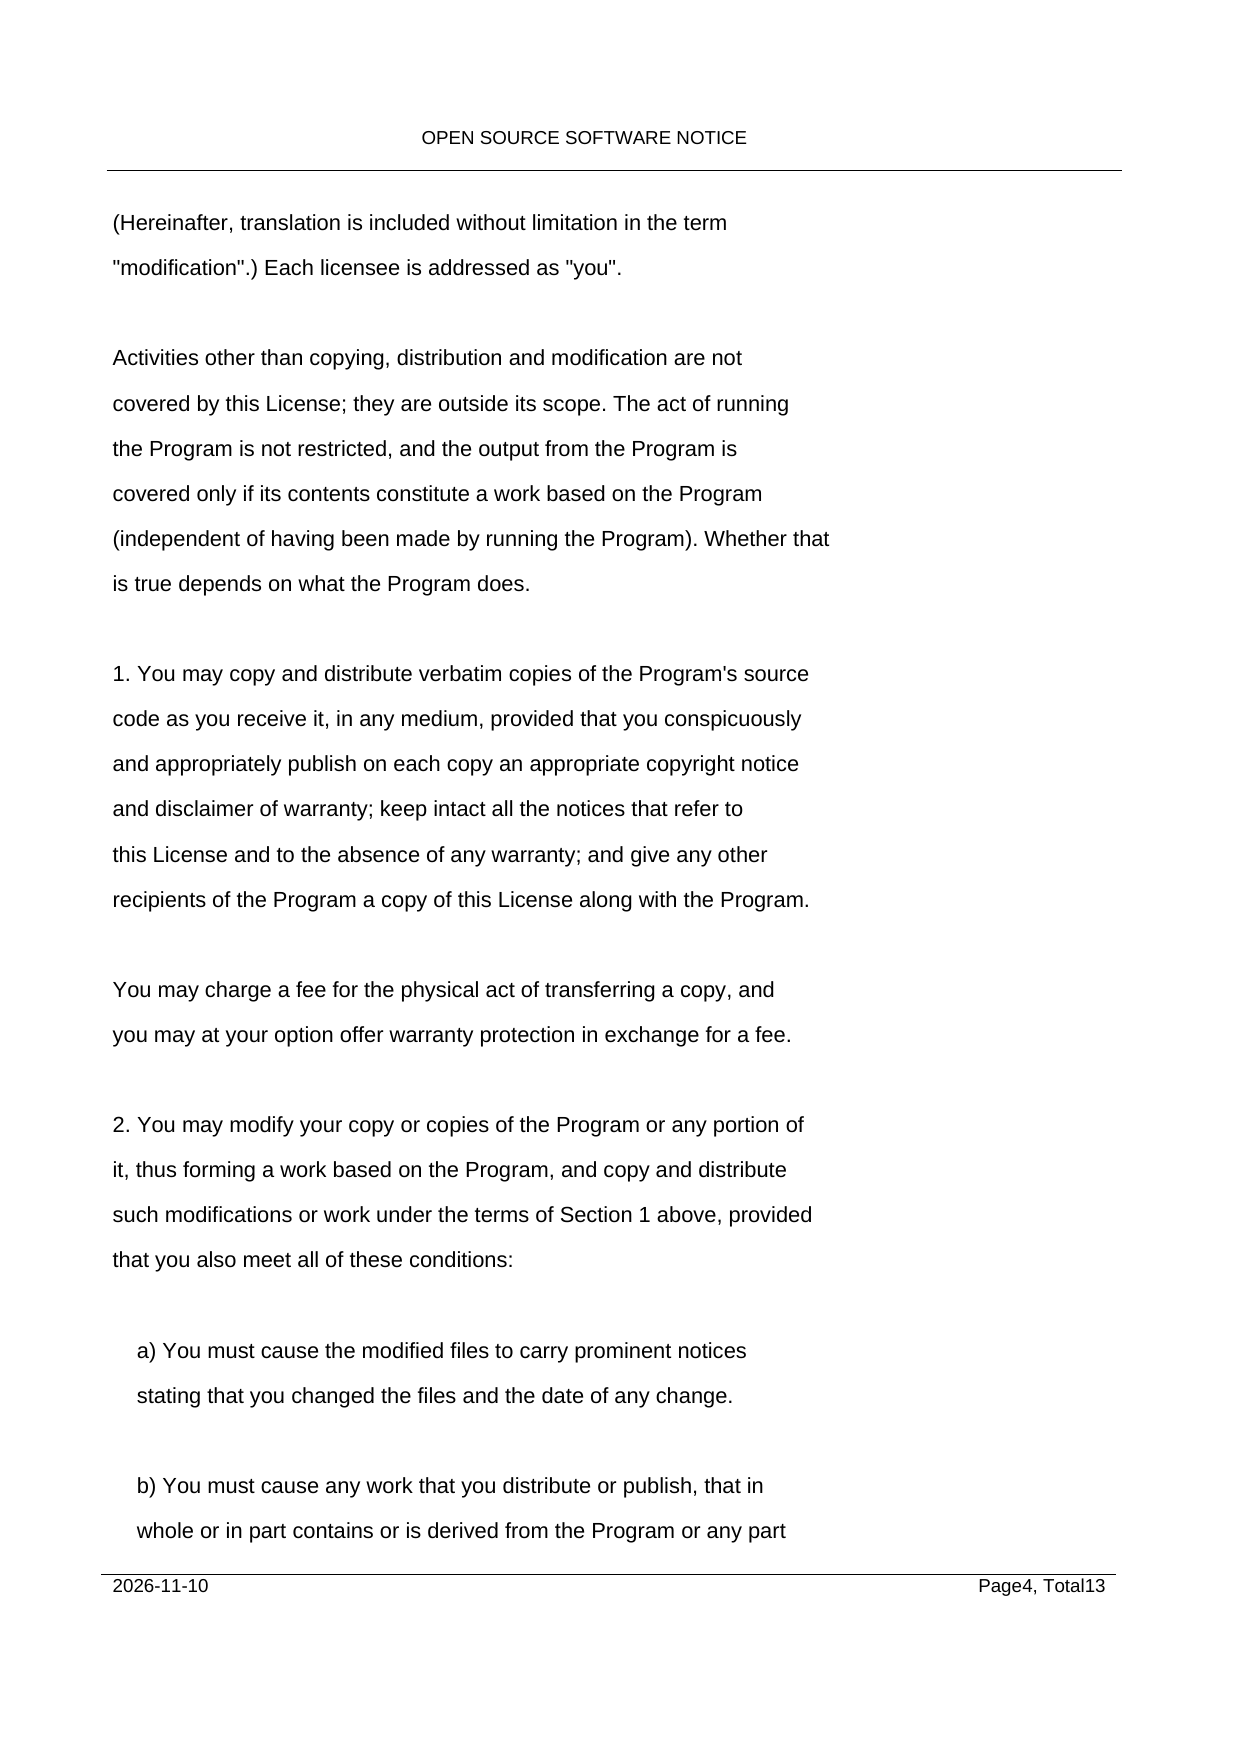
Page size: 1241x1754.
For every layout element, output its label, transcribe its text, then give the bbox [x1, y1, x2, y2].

text a) You must cause the modified files to carry prominent notices [112, 1334, 1128, 1366]
text (independent of having been made by running the Program). Whether that [112, 522, 1128, 554]
text code as you receive it, in any medium, provided that you conspicuously [112, 702, 1128, 735]
text and disclaimer of warranty; keep intact all the notices that refer to [112, 793, 1128, 825]
text you may at your option offer warranty protection in exchange for a fee. [112, 1018, 1128, 1051]
text You may charge a fee for the physical act of transferring a copy, and [112, 973, 1128, 1006]
text (Hereinafter, translation is included without limitation in the term [112, 206, 1128, 239]
text b) You must cause any work that you distribute or publish, that in [112, 1469, 1128, 1502]
text that you also meet all of these conditions: [112, 1244, 1128, 1276]
text 1. You may copy and distribute verbatim copies of the Program's source [112, 657, 1128, 690]
text is true depends on what the Program does. [112, 567, 1128, 600]
text and appropriately publish on each copy an appropriate copyright notice [112, 748, 1128, 780]
text "modification".) Each licensee is addressed as "you". [112, 251, 1128, 284]
text Activities other than copying, distribution and modification are not [112, 342, 1128, 374]
text stating that you changed the files and the date of any change. [112, 1379, 1128, 1412]
text such modifications or work under the terms of Section 1 above, provided [112, 1199, 1128, 1231]
text this License and to the absence of any warranty; and give any other [112, 838, 1128, 870]
text whole or in part contains or is derived from the Program or any part [112, 1514, 1128, 1547]
text 2. You may modify your copy or copies of the Program or any portion of [112, 1108, 1128, 1141]
text covered by this License; they are outside its scope. The act of running [112, 387, 1128, 419]
text it, thus forming a work based on the Program, and copy and distribute [112, 1153, 1128, 1186]
text recipients of the Program a copy of this License along with the Program. [112, 883, 1128, 915]
text covered only if its contents constitute a work based on the Program [112, 477, 1128, 509]
text the Program is not restricted, and the output from the Program is [112, 432, 1128, 464]
